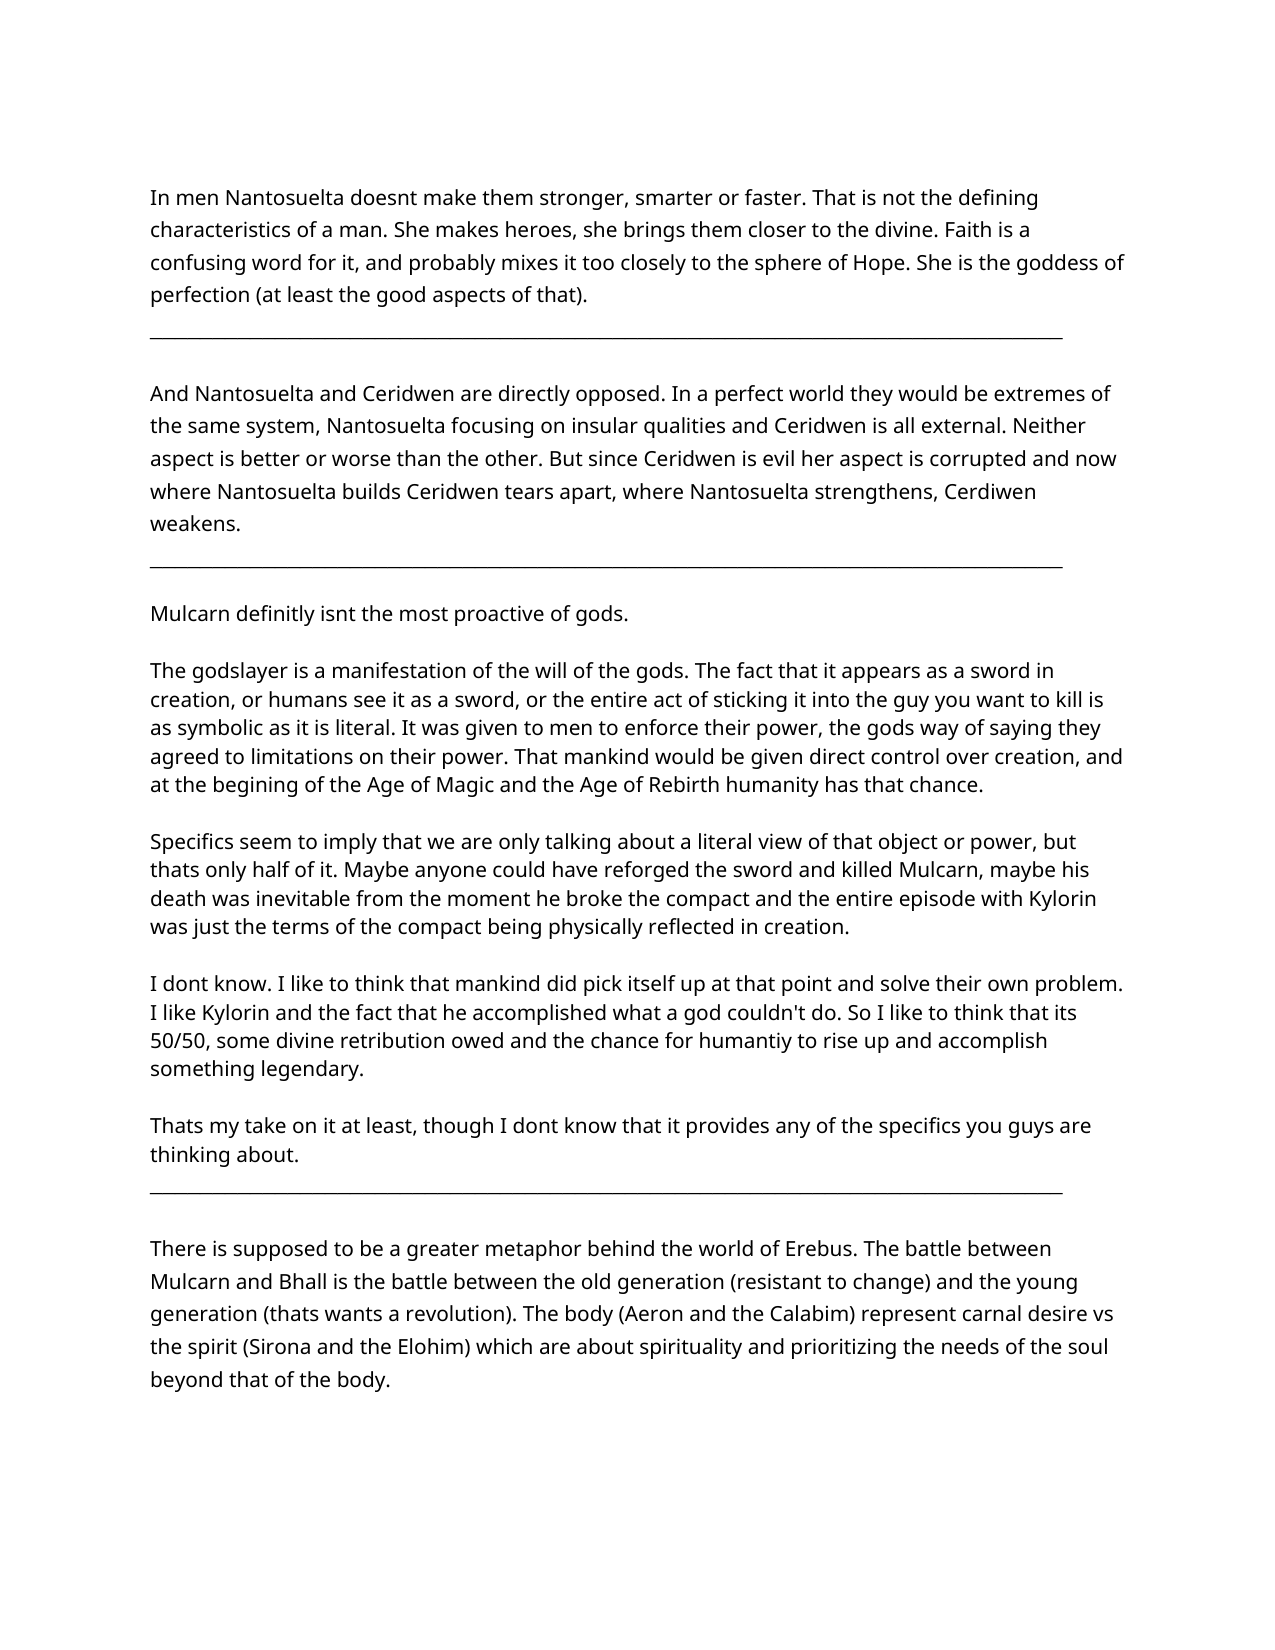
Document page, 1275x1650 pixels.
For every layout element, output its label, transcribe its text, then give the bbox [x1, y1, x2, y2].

text Thats my take on it at least, though I dont know that it provides any of the specifics you guys are thinking about. [150, 1111, 1125, 1168]
text Specifics seem to imply that we are only talking about a literal view of that object or power, but thats only half of it. Maybe anyone could have reforged the sword and killed Mulcarn, maybe his death was inevitable from the moment he broke the compact and the entire episode with Kylorin was just the terms of the compact being physically reflected in creation. [150, 827, 1125, 941]
text There is supposed to be a greater metaphor behind the world of Erebus. The battle between Mulcarn and Bhall is the battle between the old generation (resistant to change) and the young generation (thats wants a revolution). The body (Aeron and the Calabim) represent carnal desire vs the spirit (Sirona and the Elohim) which are about spirituality and prioritizing the needs of the soul beyond that of the body. [150, 1234, 1125, 1393]
text _________________________________________________________________________ [150, 542, 1125, 571]
text Mulcarn definitly isnt the most proactive of gods. [150, 599, 1125, 628]
text In men Nantosuelta doesnt make them stronger, smarter or faster. That is not the defining characteristics of a man. She makes heroes, she brings them closer to the divine. Faith is a confusing word for it, and probably mixes it too closely to the sphere of Hope. She is the goddess of perfection (at least the good aspects of that). [150, 183, 1125, 309]
text The godslayer is a manifestation of the will of the gods. The fact that it appears as a sword in creation, or humans see it as a sword, or the entire act of sticking it into the guy you want to kill is as symbolic as it is literal. It was given to men to enforce their power, the gods way of saying they agreed to limitations on their power. That mankind would be given direct control over creation, and at the begining of the Age of Magic and the Age of Rebirth humanity has that chance. [150, 656, 1125, 799]
text And Nantosuelta and Ceridwen are directly opposed. In a perfect world they would be extremes of the same system, Nantosuelta focusing on insular qualities and Ceridwen is all external. Neither aspect is better or worse than the other. But since Ceridwen is evil her aspect is corrupted and now where Nantosuelta builds Ceridwen tears apart, where Nantosuelta strengthens, Cerdiwen weakens. [150, 379, 1125, 538]
text _________________________________________________________________________ [150, 313, 1125, 342]
text _________________________________________________________________________ [150, 1168, 1125, 1197]
text I dont know. I like to think that mankind did pick itself up at that point and solve their own problem. I like Kylorin and the fact that he accomplished what a god couldn't do. So I like to think that its 50/50, some divine retribution owed and the chance for humantiy to rise up and accomplish something legendary. [150, 969, 1125, 1083]
